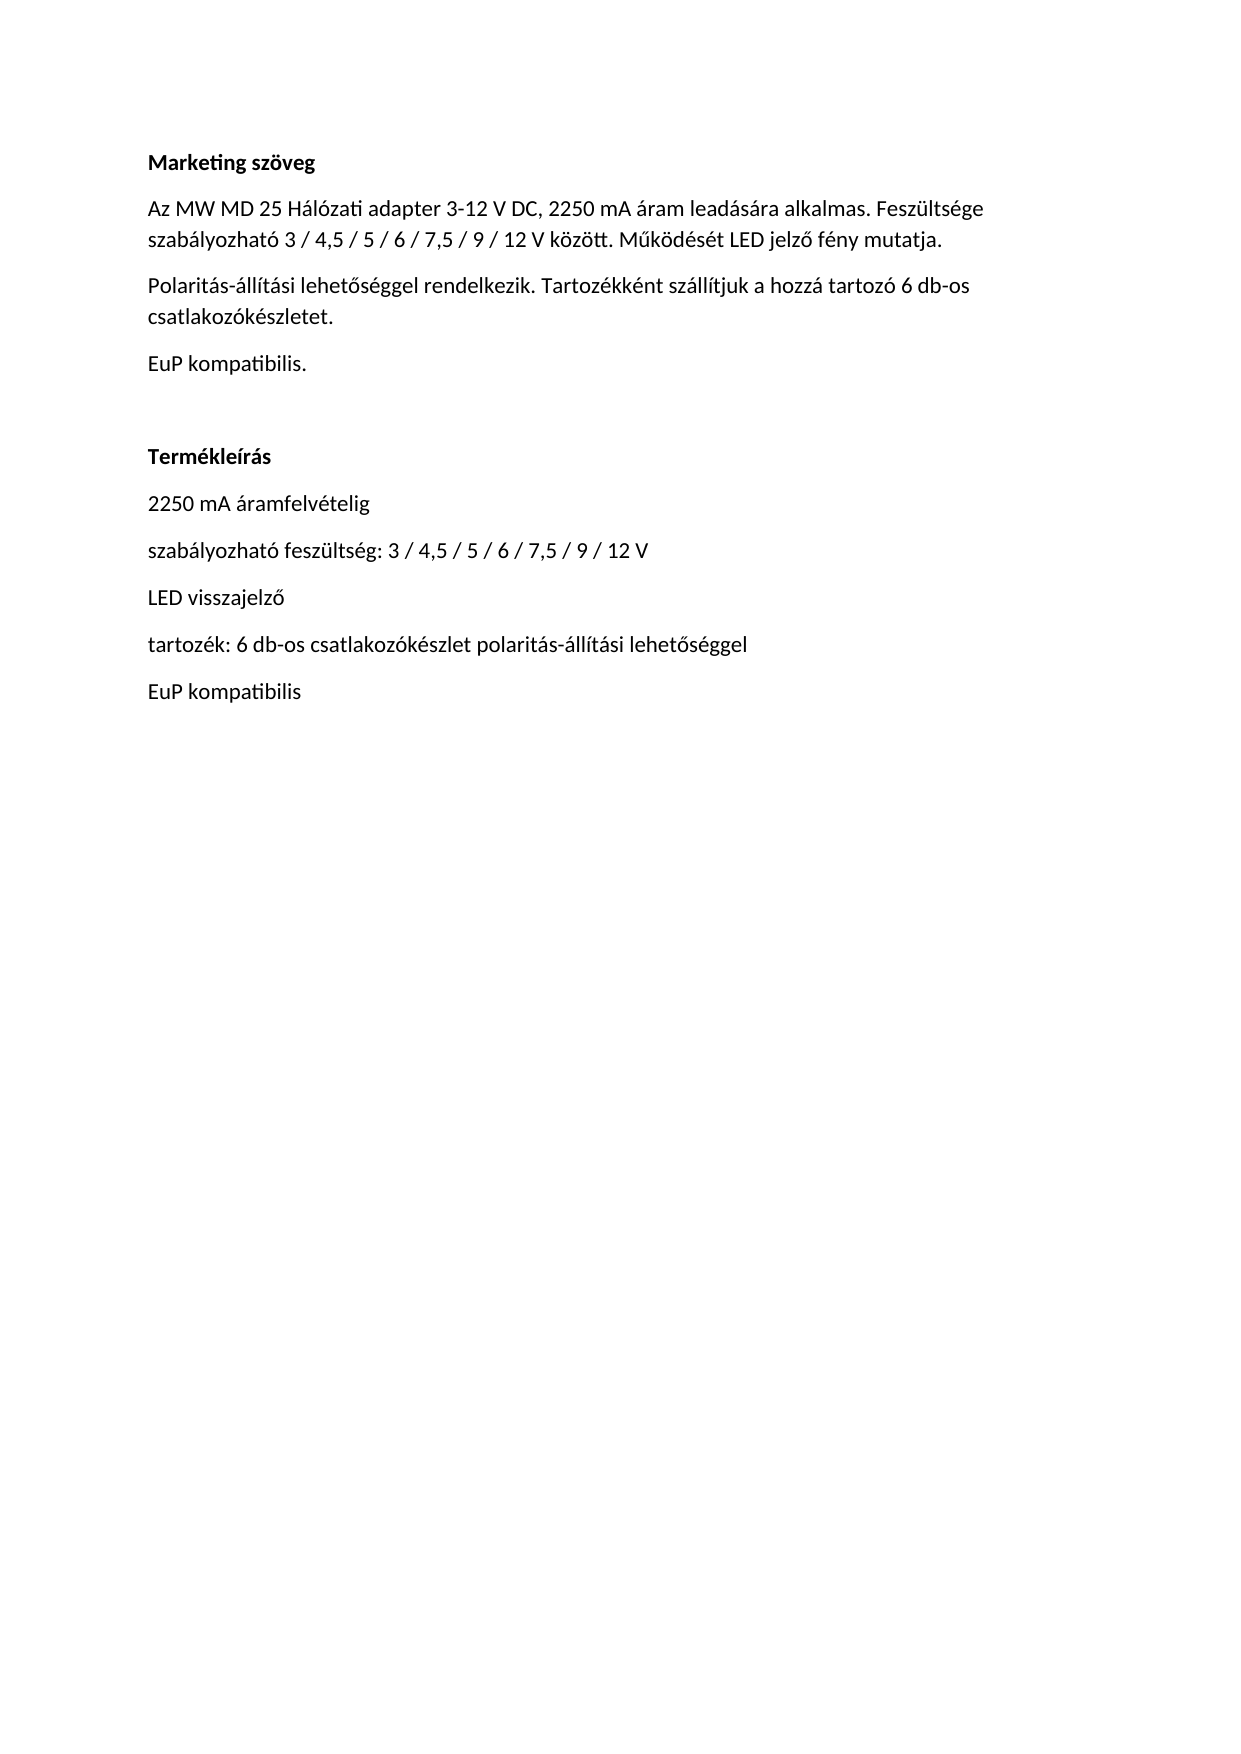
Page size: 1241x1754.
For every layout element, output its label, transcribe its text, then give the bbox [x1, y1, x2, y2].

text Marketing szöveg [148, 148, 1093, 176]
text Polaritás-állítási lehetőséggel rendelkezik. Tartozékként szállítjuk a hozzá tartozó 6 db-os csatlakozókészletet. [148, 272, 1093, 330]
text tartozék: 6 db-os csatlakozókészlet polaritás-állítási lehetőséggel [148, 630, 1093, 658]
text LED visszajelző [148, 583, 1093, 611]
text Az MW MD 25 Hálózati adapter 3-12 V DC, 2250 mA áram leadására alkalmas. Feszültsége szabályozható 3 / 4,5 / 5 / 6 / 7,5 / 9 / 12 V között. Működését LED jelző fény mutatja. [148, 194, 1093, 253]
text EuP kompatibilis [148, 677, 1093, 705]
text EuP kompatibilis. [148, 349, 1093, 377]
text 2250 mA áramfelvételig [148, 489, 1093, 517]
text szabályozható feszültség: 3 / 4,5 / 5 / 6 / 7,5 / 9 / 12 V [148, 536, 1093, 564]
text Termékleírás [148, 442, 1093, 470]
